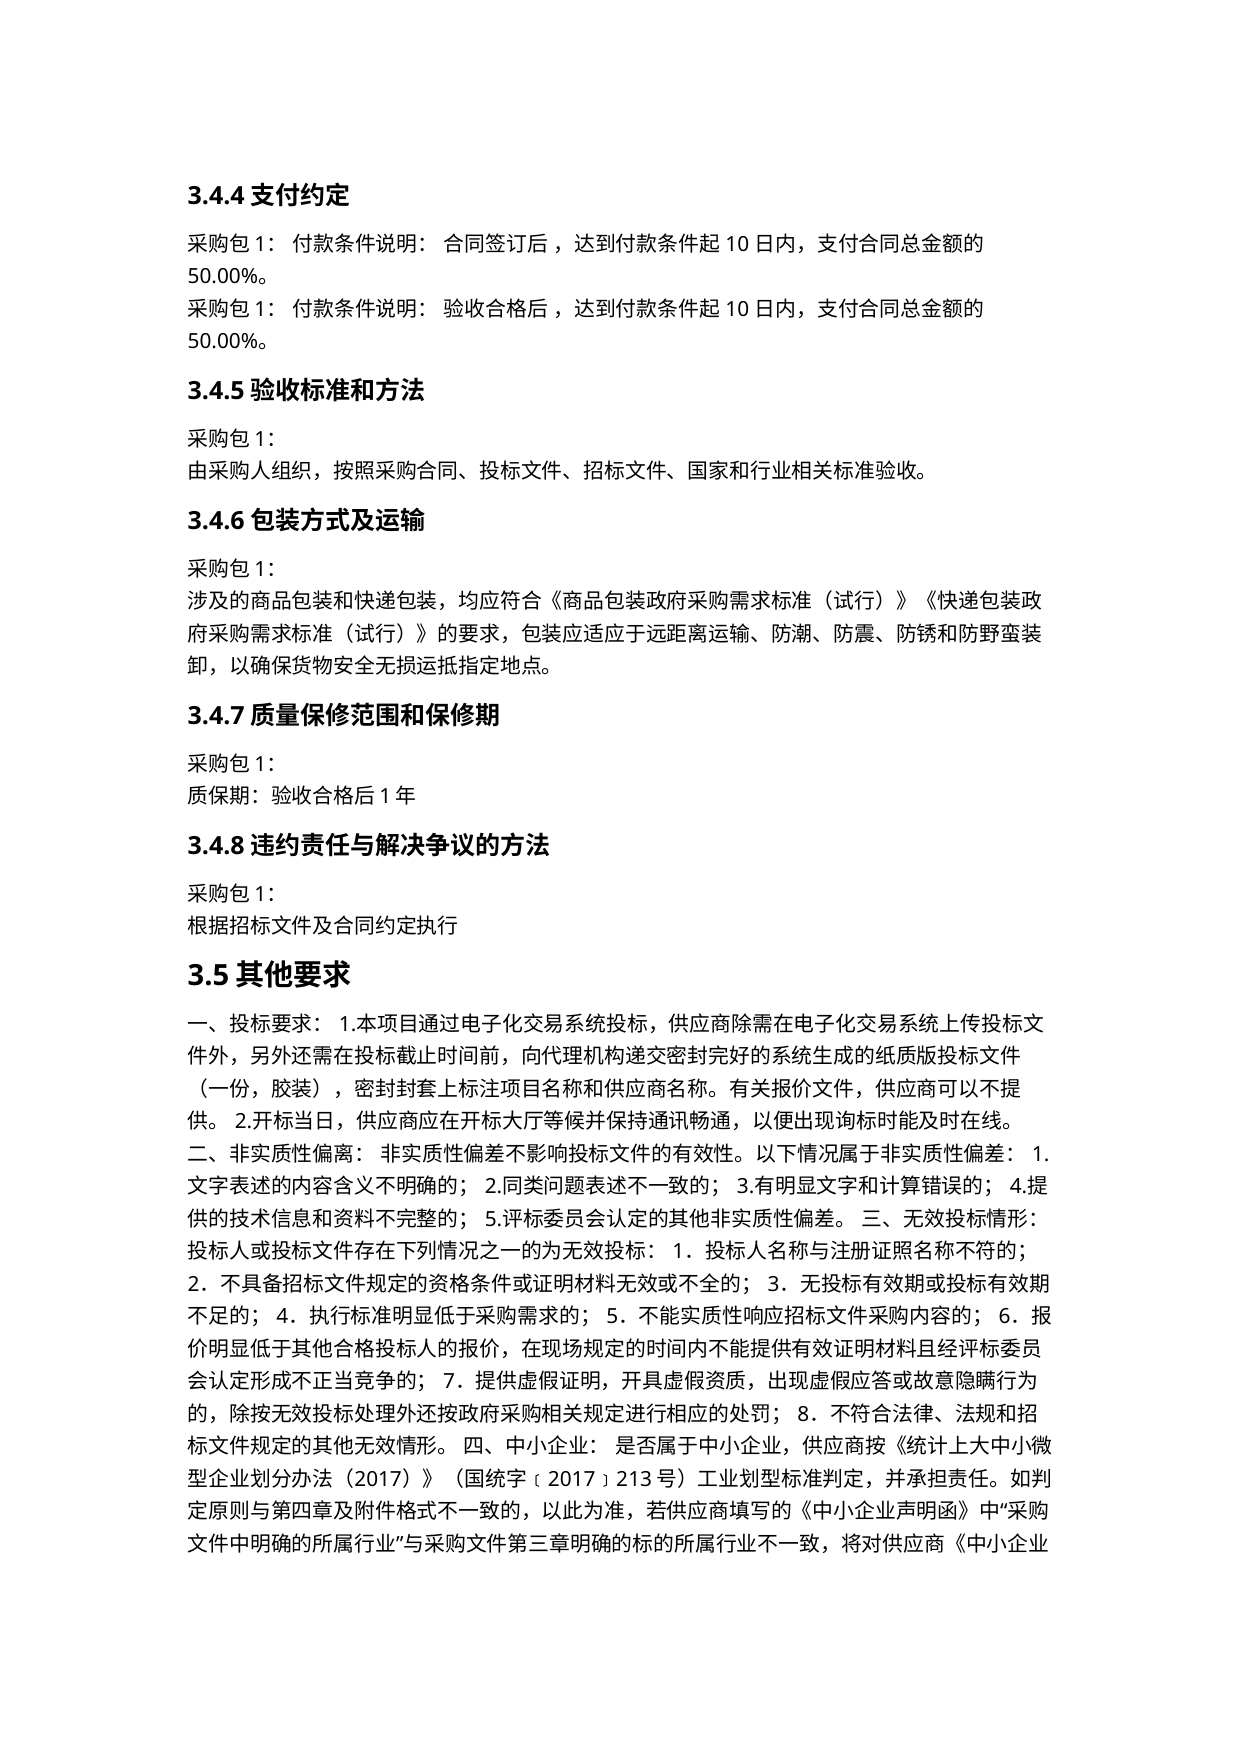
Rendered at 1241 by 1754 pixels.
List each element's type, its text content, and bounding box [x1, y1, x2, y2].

text 3.5其他要求 [187, 942, 1053, 1007]
text 3.4.8违约责任与解决争议的方法 [187, 812, 1053, 877]
text 3.4.4支付约定 [187, 162, 1053, 227]
text 采购包1： [187, 877, 1053, 909]
text 采购包1： [187, 552, 1053, 584]
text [187, 1007, 1053, 1559]
text 质保期：验收合格后1年 [187, 779, 1053, 812]
text 3.4.5验收标准和方法 [187, 357, 1053, 422]
text 3.4.7质量保修范围和保修期 [187, 682, 1053, 747]
text 由采购人组织，按照采购合同、投标文件、招标文件、国家和行业相关标准验收。 [187, 454, 1053, 487]
text 采购包1： [187, 422, 1053, 454]
text 涉及的商品包装和快递包装，均应符合《商品包装政府采购需求标准（试行）》《快递包装政府采购需求标准（试行）》的要求，包装应适应于远距离运输、防潮、防震、防锈和防野蛮装卸，以确保货物安全无损运抵指定地点。 [187, 584, 1053, 682]
text 采购包1： 付款条件说明： 验收合格后 ，达到付款条件起 10 日内，支付合同总金额的 50.00%。 [187, 292, 1053, 357]
text 根据招标文件及合同约定执行 [187, 909, 1053, 942]
text 3.4.6包装方式及运输 [187, 487, 1053, 552]
text 采购包1： 付款条件说明： 合同签订后 ，达到付款条件起 10 日内，支付合同总金额的 50.00%。 [187, 227, 1053, 292]
text 采购包1： [187, 747, 1053, 779]
